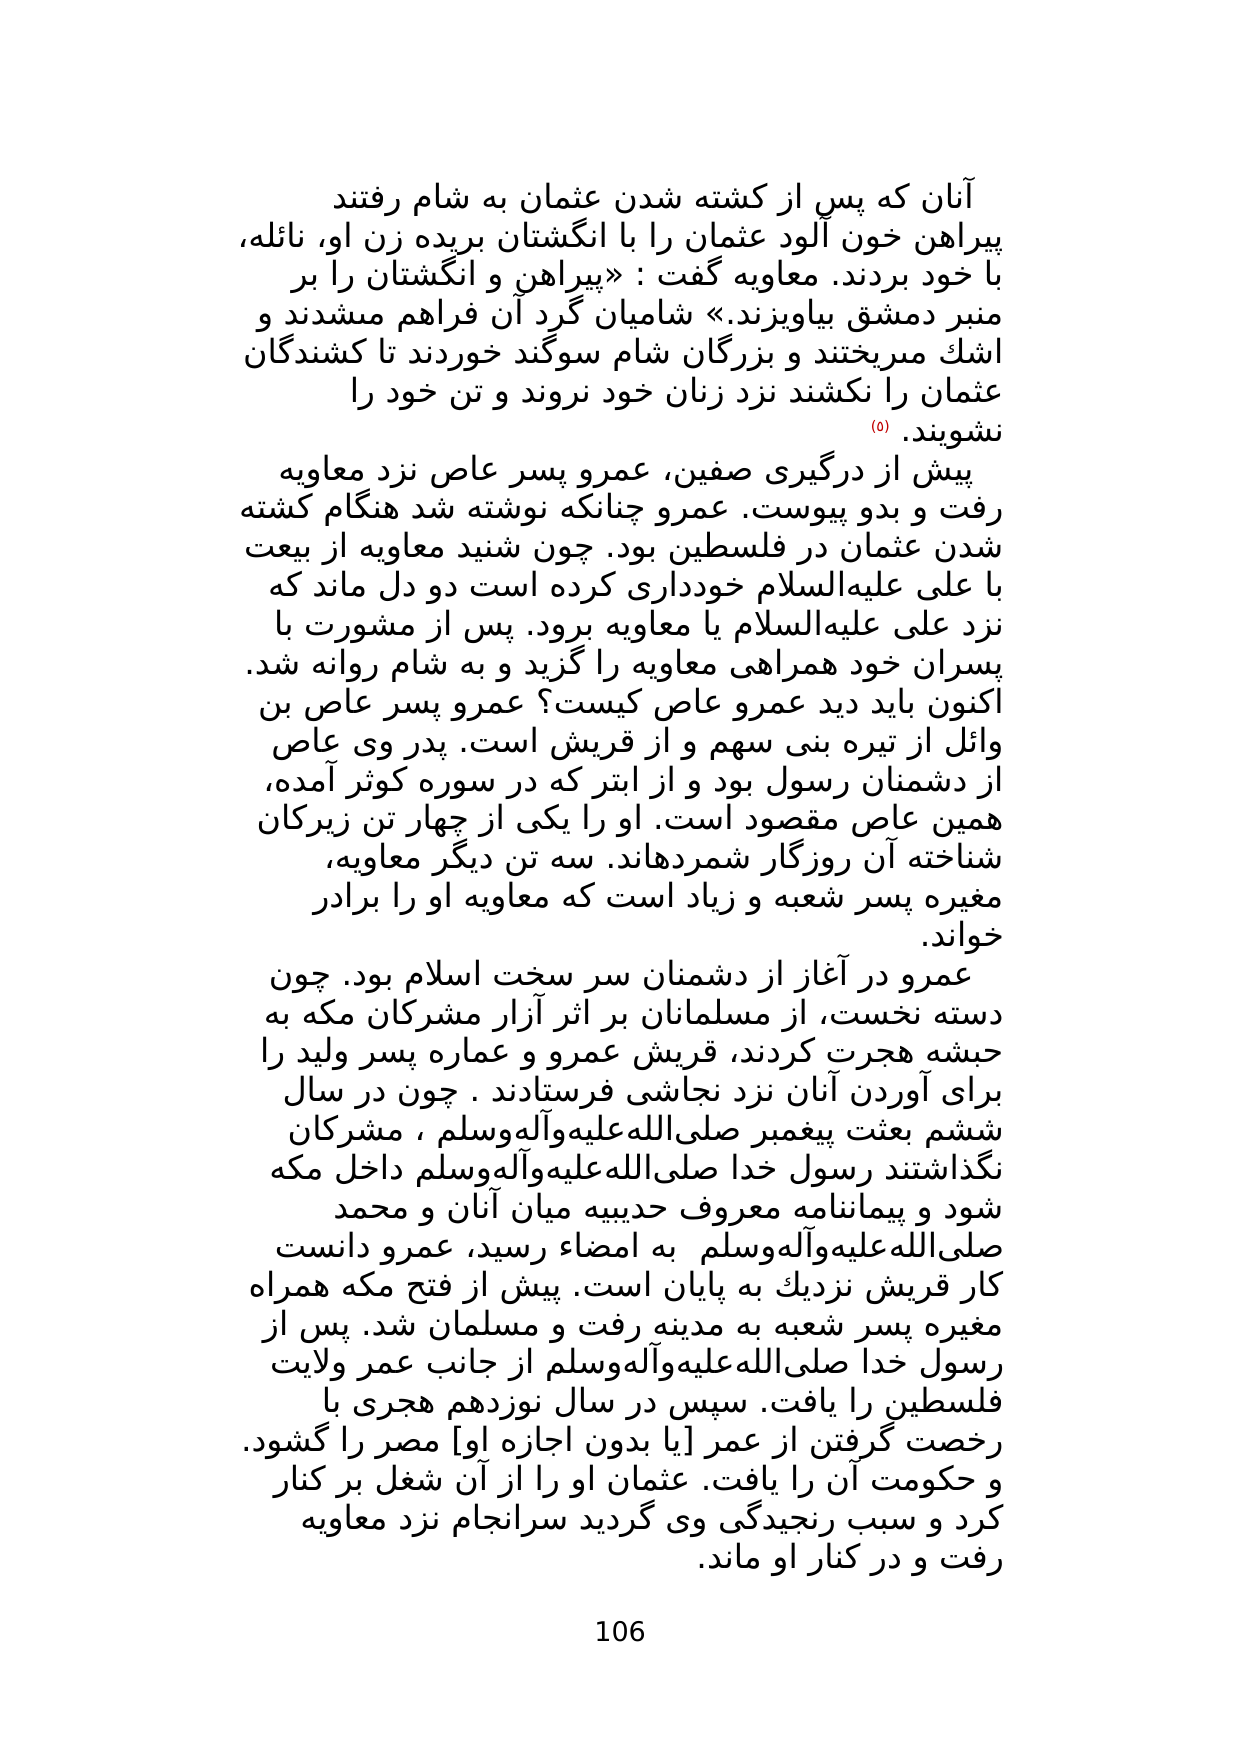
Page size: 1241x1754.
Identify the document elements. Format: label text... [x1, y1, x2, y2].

text عمرو در آغاز از دشمنان سر سخت اسلام بود. چون دسته نخست، از مسلمانان بر اثر آزار مشركان مكه به حبشه هجرت كردند، قريش عمرو و عماره پسر وليد را براى آوردن آنان نزد نجاشى فرستادند . چون در سال ششم بعثت پيغمبر صلى‌الله‌عليه‌وآله‌وسلم ، مشركان نگذاشتند رسول خدا صلى‌الله‌عليه‌وآله‌وسلم داخل مكه شود و پيمان‏نامه معروف حديبيه ميان آنان و محمد صلى‌الله‌عليه‌وآله‌وسلم به امضاء رسيد، عمرو دانست كار قريش نزديك به پايان است. پيش از فتح مكه همراه مغيره پسر شعبه به مدينه رفت و مسلمان شد. پس از رسول خدا صلى‌الله‌عليه‌وآله‌وسلم از جانب عمر ولايت فلسطين را يافت. سپس در سال نوزدهم هجرى با رخصت گرفتن از عمر [يا بدون اجازه او] مصر را گشود. و حكومت آن را يافت. عثمان او را از آن شغل بر كنار كرد و سبب رنجيدگى وى گرديد سرانجام نزد معاويه رفت و در كنار او ماند. [236, 954, 1004, 1576]
text آنان كه پس از كشته شدن عثمان به شام رفتند پيراهن خون آلود عثمان را با انگشتان بريده زن او، نائله، با خود بردند. معاويه گفت : «پيراهن و انگشتان را بر منبر دمشق بياويزند.» شاميان گرد آن فراهم مى‏شدند و اشك مى‏ريختند و بزرگان شام سوگند خوردند تا كشندگان عثمان را نكشند نزد زنان خود نروند و تن خود را نشويند. (٥) [236, 177, 1004, 449]
text پيش از درگيرى صفين، عمرو پسر عاص نزد معاويه رفت و بدو پيوست. عمرو چنانكه نوشته شد هنگام كشته شدن عثمان در فلسطين بود. چون شنيد معاويه از بيعت با على عليه‌السلام خوددارى كرده است دو دل ماند كه نزد على عليه‌السلام يا معاويه برود. پس از مشورت با پسران خود همراهى معاويه را گزيد و به شام روانه شد. اكنون بايد ديد عمرو عاص كيست؟ عمرو پسر عاص بن وائل از تيره بنى سهم و از قريش است. پدر وى عاص از دشمنان رسول بود و از ابتر كه در سوره كوثر آمده، همين عاص مقصود است. او را يكى از چهار تن زيركان شناخته آن روزگار شمرده‏اند. سه تن ديگر معاويه، مغيره پسر شعبه و زياد است كه معاويه او را برادر خواند. [236, 449, 1004, 954]
